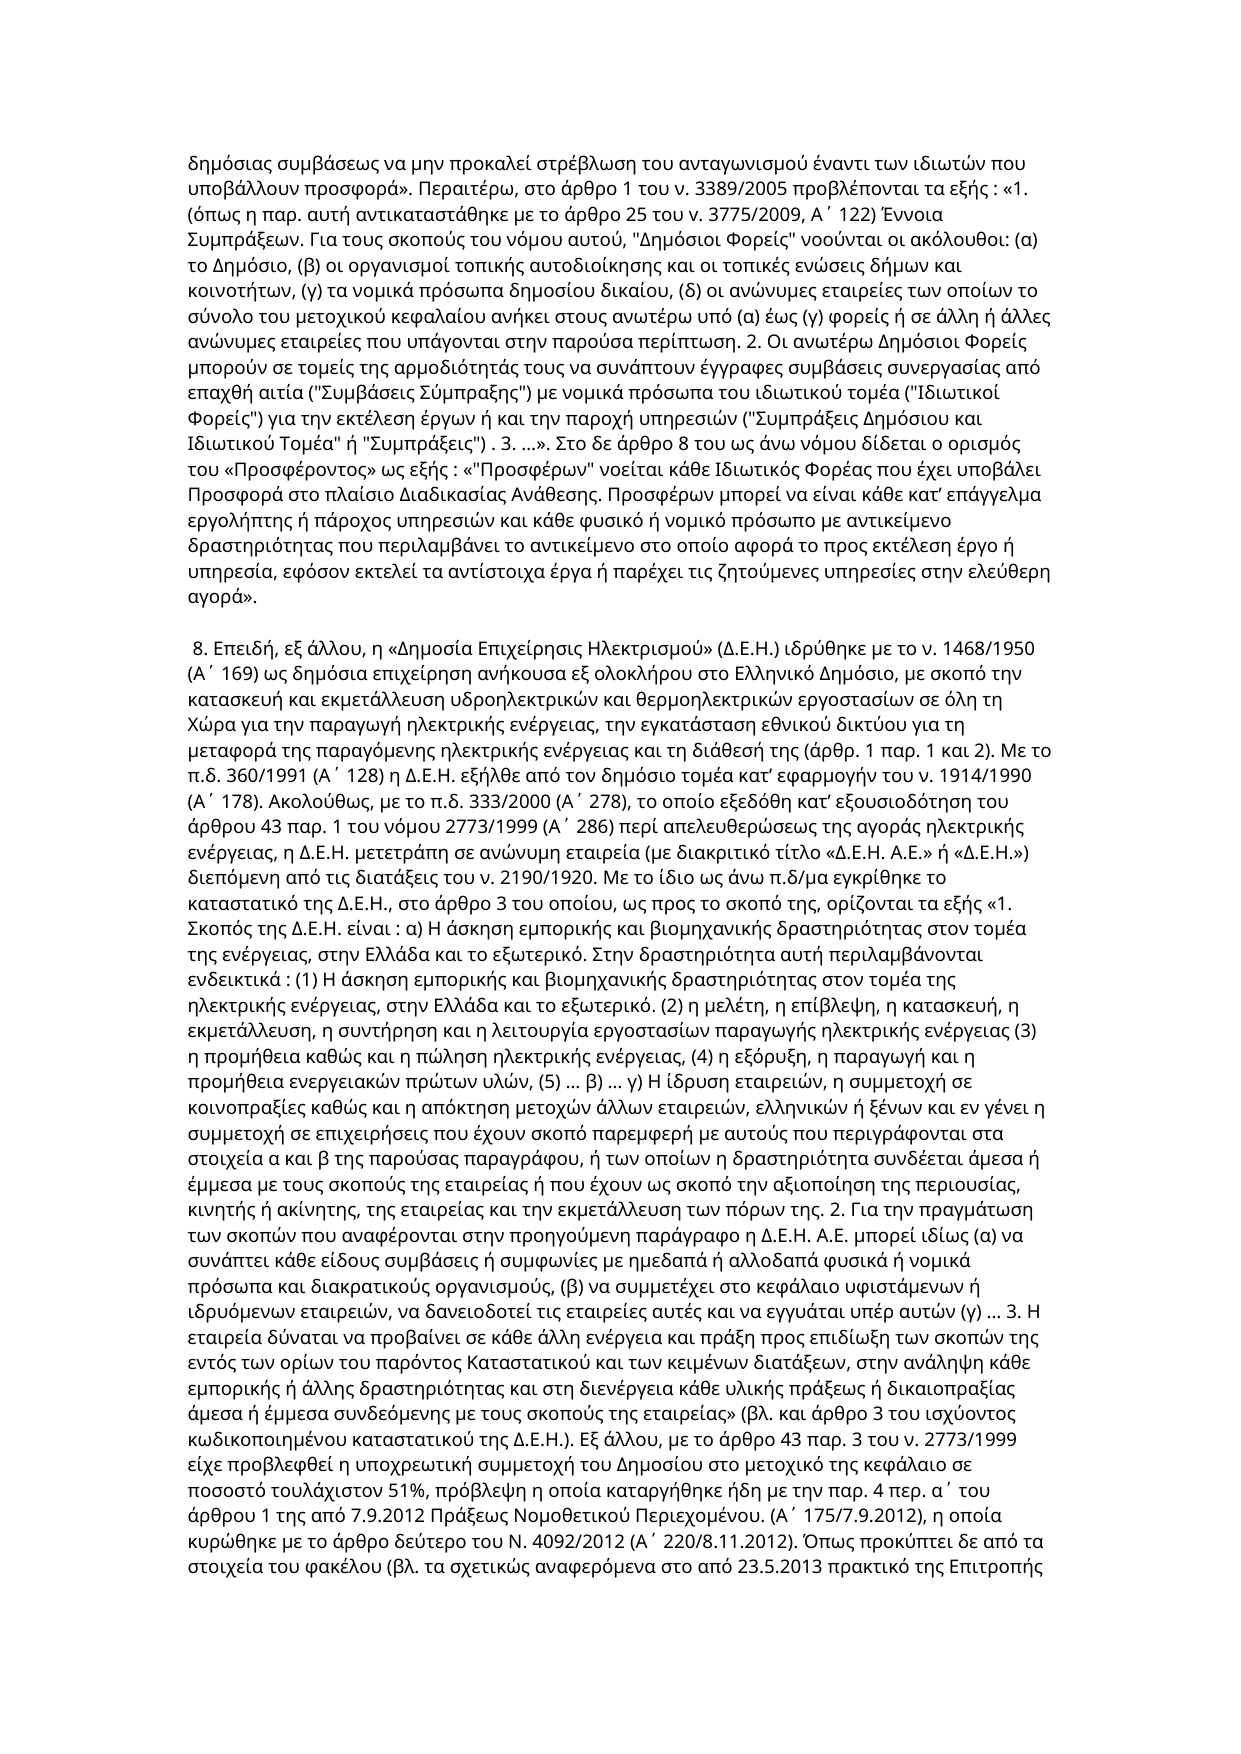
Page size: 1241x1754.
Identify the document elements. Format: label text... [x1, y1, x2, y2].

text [187, 150, 1053, 609]
